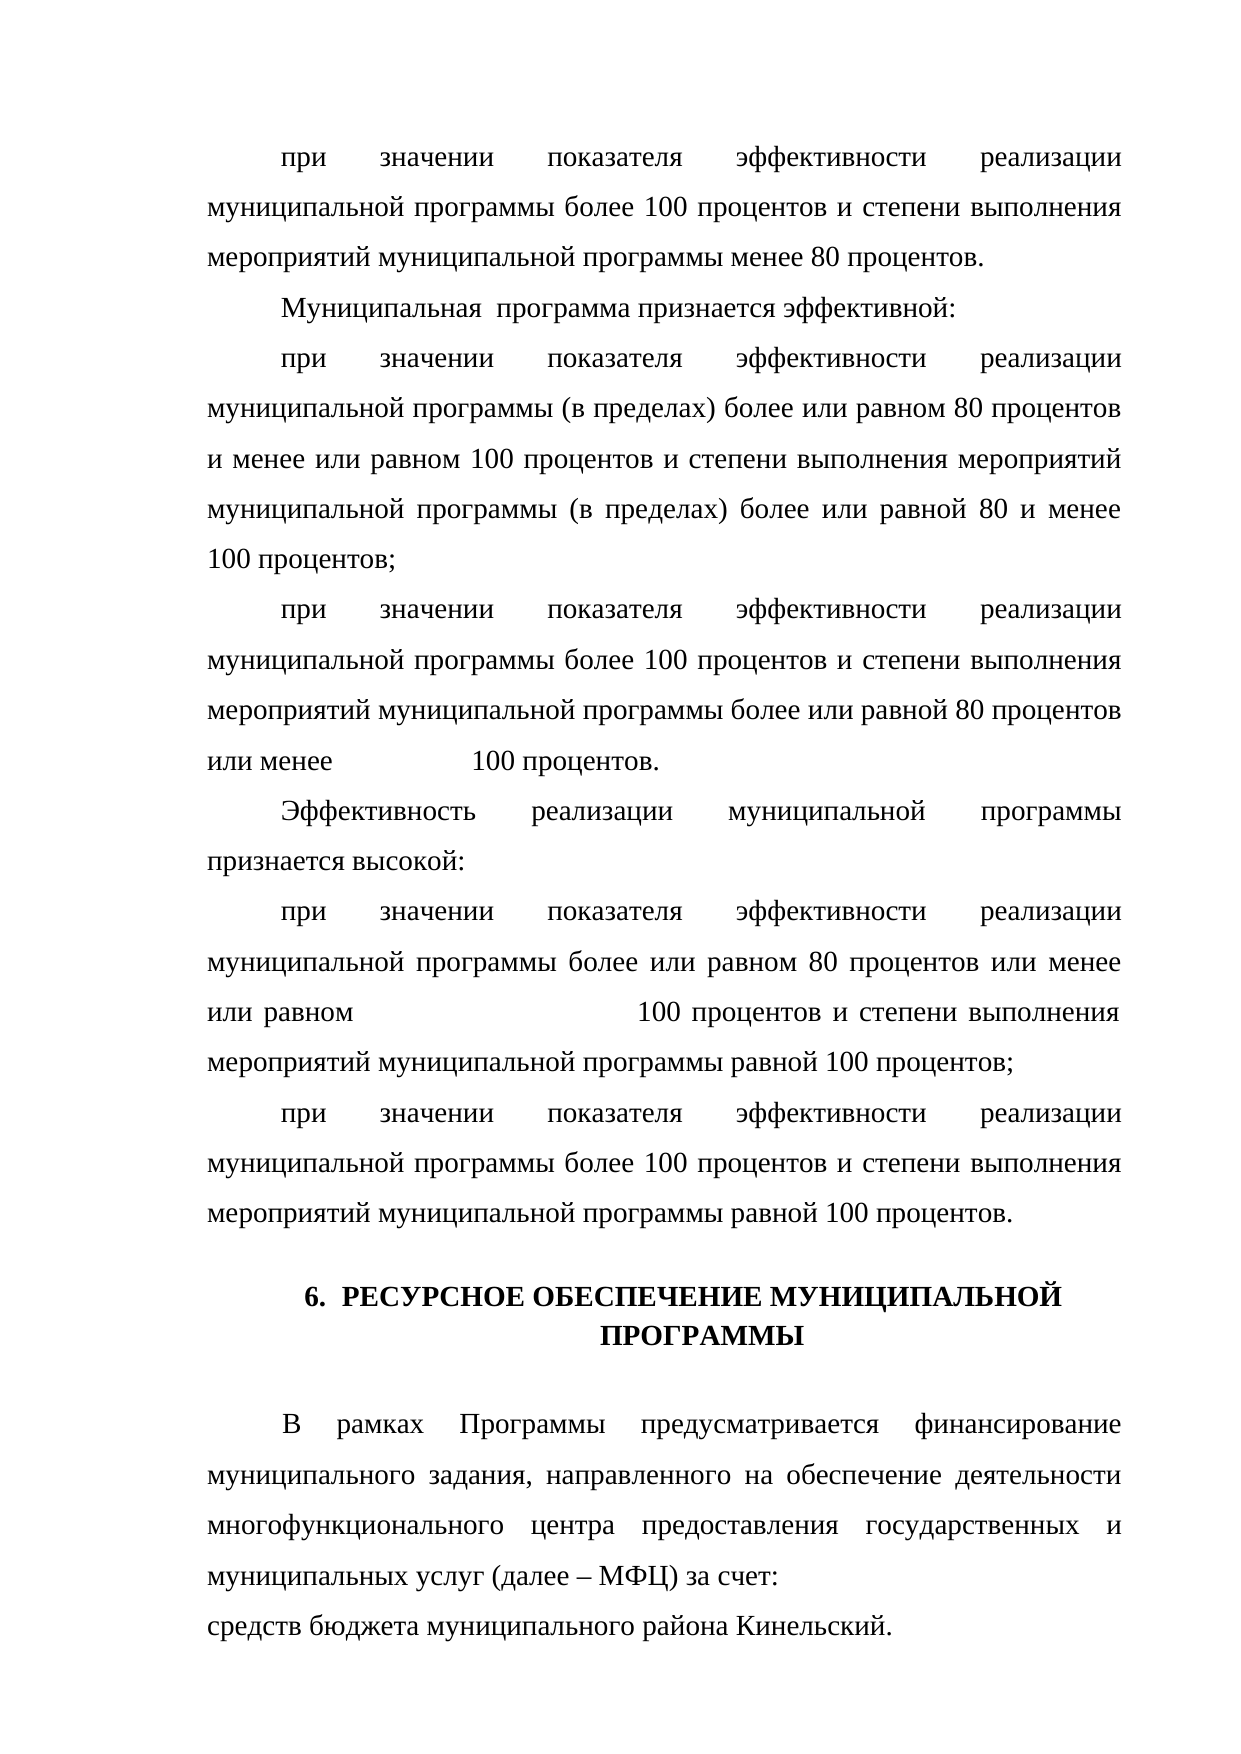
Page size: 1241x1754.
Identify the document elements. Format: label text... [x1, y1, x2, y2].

text при значении показателя эффективности реализации муниципальной программы более 100 процентов и степени выполнения мероприятий муниципальной программы менее 80 процентов. [207, 98, 1122, 273]
list РЕСУРСНОЕ ОБЕСПЕЧЕНИЕ МУНИЦИПАЛЬНОЙ ПРОГРАММЫ [244, 1279, 1122, 1351]
text при значении показателя эффективности реализации муниципальной программы более 100 процентов и степени выполнения мероприятий муниципальной программы более или равной 80 процентов или менее 100 процентов. [207, 592, 1122, 776]
text В рамках Программы предусматривается финансирование муниципального задания, направленного на обеспечение деятельности многофункционального центра предоставления государственных и муниципальных услуг (далее – МФЦ) за счет: [207, 1407, 1122, 1591]
text средств бюджета муниципального района Кинельский. [207, 1608, 1122, 1641]
text при значении показателя эффективности реализации муниципальной программы (в пределах) более или равном 80 процентов и менее или равном 100 процентов и степени выполнения мероприятий муниципальной программы (в пределах) более или равной 80 и менее 100 процентов; [207, 340, 1122, 575]
text при значении показателя эффективности реализации муниципальной программы более или равном 80 процентов или менее или равном 100 процентов и степени выполнения мероприятий муниципальной программы равной 100 процентов; [207, 893, 1122, 1078]
text Эффективность реализации муниципальной программы признается высокой: [207, 793, 1122, 877]
text Муниципальная программа признается эффективной: [207, 290, 1122, 323]
text при значении показателя эффективности реализации муниципальной программы более 100 процентов и степени выполнения мероприятий муниципальной программы равной 100 процентов. [207, 1095, 1122, 1229]
